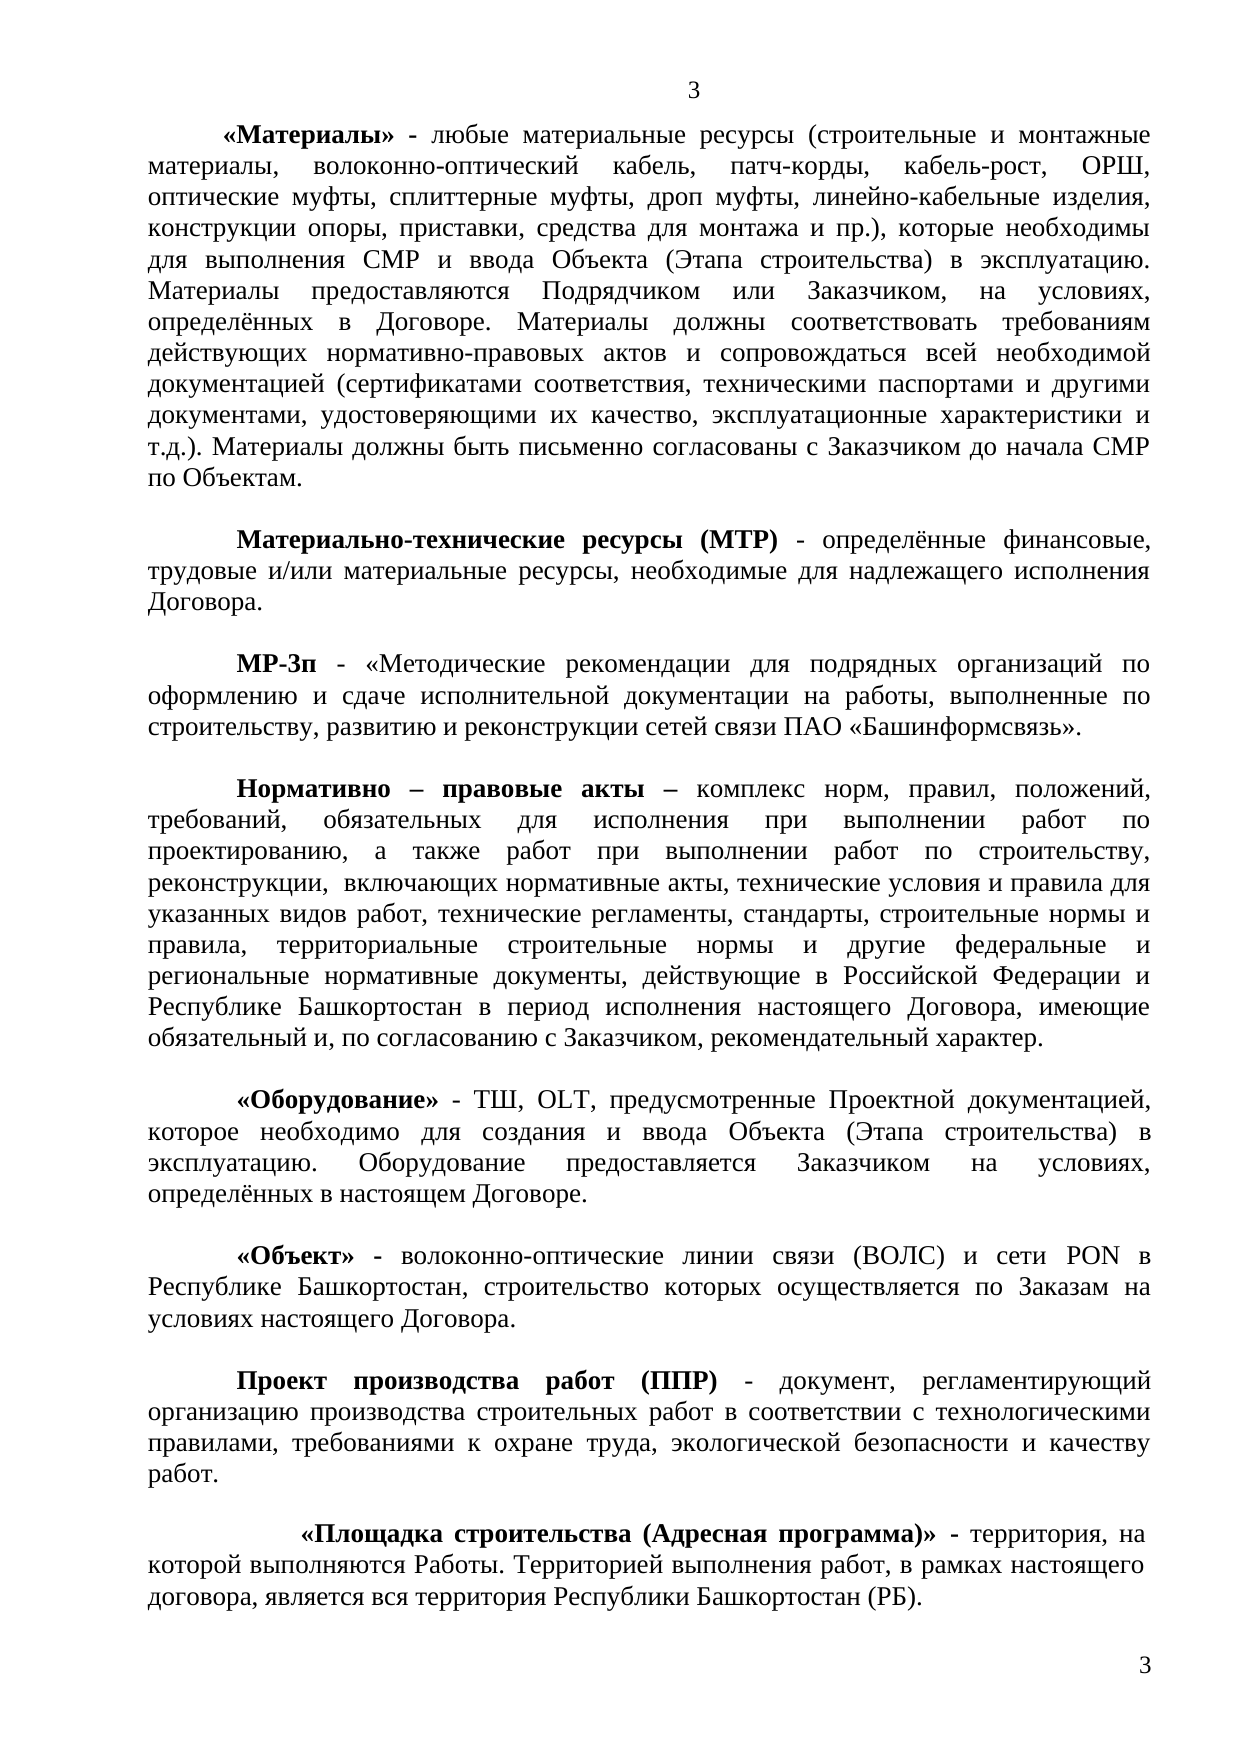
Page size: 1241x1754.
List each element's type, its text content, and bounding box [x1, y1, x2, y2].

text «Оборудование» - ТШ, OLT, предусмотренные Проектной документацией, которое необходимо для создания и ввода Объекта (Этапа строительства) в эксплуатацию. Оборудование предоставляется Заказчиком на условиях, определённых в настоящем Договоре. [148, 1084, 1152, 1208]
text Нормативно – правовые акты – комплекс норм, правил, положений, требований, обязательных для исполнения при выполнении работ по проектированию, а также работ при выполнении работ по строительству, реконструкции, включающих нормативные акты, технические условия и правила для указанных видов работ, технические регламенты, стандарты, строительные нормы и правила, территориальные строительные нормы и другие федеральные и региональные нормативные документы, действующие в Российской Федерации и Республике Башкортостан в период исполнения настоящего Договора, имеющие обязательный и, по согласованию с Заказчиком, рекомендательный характер. [148, 772, 1152, 1052]
text МР-3п - «Методические рекомендации для подрядных организаций по оформлению и сдаче исполнительной документации на работы, выполненные по строительству, развитию и реконструкции сетей связи ПАО «Башинформсвязь». [148, 648, 1152, 741]
text «Объект» - волоконно-оптические линии связи (ВОЛС) и сети PON в Республике Башкортостан, строительство которых осуществляется по Заказам на условиях настоящего Договора. [148, 1239, 1152, 1333]
text «Материалы» - любые материальные ресурсы (строительные и монтажные материалы, волоконно-оптический кабель, патч-корды, кабель-рост, ОРШ, оптические муфты, сплиттерные муфты, дроп муфты, линейно-кабельные изделия, конструкции опоры, приставки, средства для монтажа и пр.), которые необходимы для выполнения СМР и ввода Объекта (Этапа строительства) в эксплуатацию. Материалы предоставляются Подрядчиком или Заказчиком, на условиях, определённых в Договоре. Материалы должны соответствовать требованиям действующих нормативно-правовых актов и сопровождаться всей необходимой документацией (сертификатами соответствия, техническими паспортами и другими документами, удостоверяющими их качество, эксплуатационные характеристики и т.д.). Материалы должны быть письменно согласованы с Заказчиком до начала СМР по Объектам. [148, 118, 1152, 492]
text «Площадка строительства (Адресная программа)» - территория, на которой выполняются Работы. Территорией выполнения работ, в рамках настоящего договора, является вся территория Республики Башкортостан (РБ). [148, 1517, 1146, 1611]
text Материально-технические ресурсы (МТР) - определённые финансовые, трудовые и/или материальные ресурсы, необходимые для надлежащего исполнения Договора. [148, 523, 1152, 616]
text Проект производства работ (ППР) - документ, регламентирующий организацию производства строительных работ в соответствии с технологическими правилами, требованиями к охране труда, экологической безопасности и качеству работ. [148, 1364, 1152, 1488]
